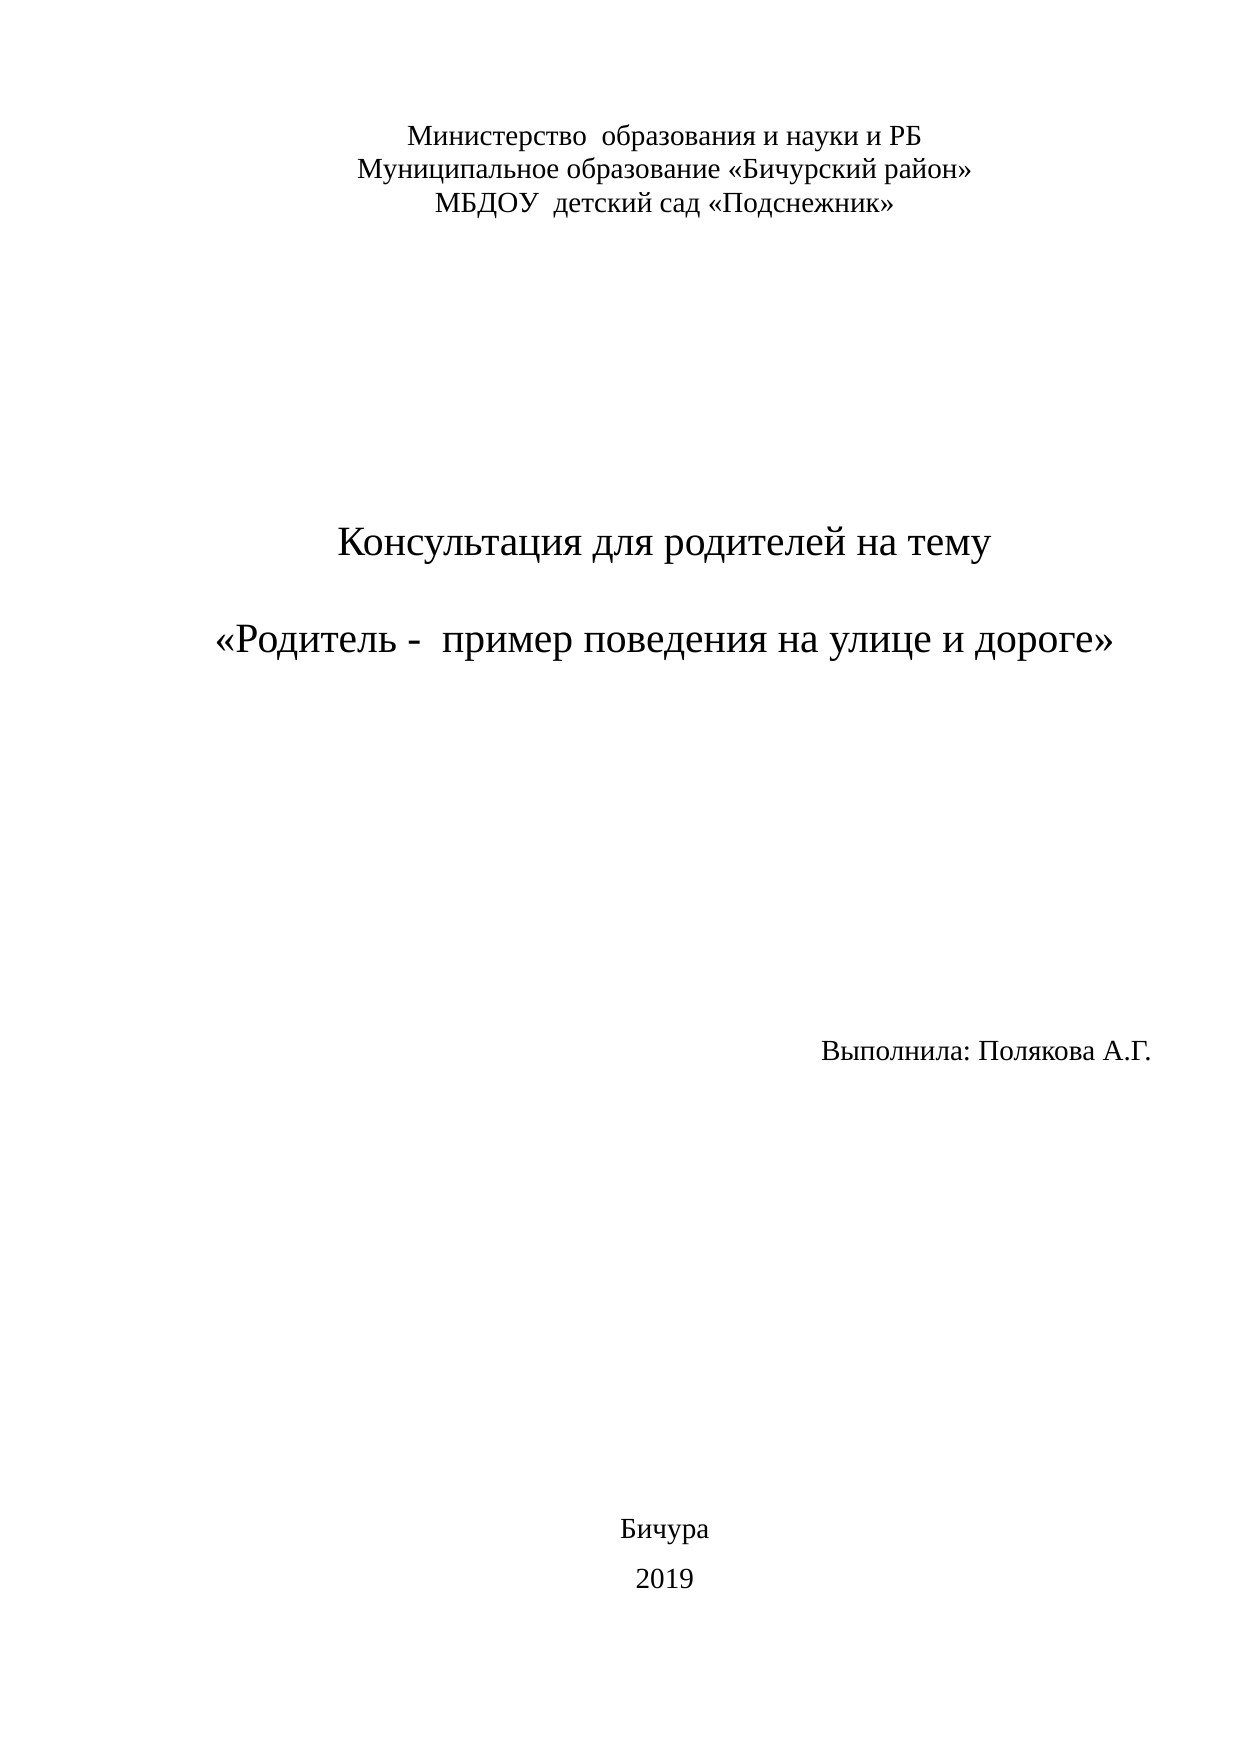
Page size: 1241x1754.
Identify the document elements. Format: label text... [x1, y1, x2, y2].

text МБДОУ детский сад «Подснежник» [177, 185, 1152, 219]
text Муниципальное образование «Бичурский район» [177, 152, 1152, 185]
text Министерство образования и науки и РБ [177, 118, 1152, 152]
text 2019 [177, 1561, 1152, 1595]
text «Родитель - пример поведения на улице и дороге» [177, 613, 1152, 661]
text Бичура [177, 1511, 1152, 1544]
text Консультация для родителей на тему [177, 517, 1152, 564]
text Выполнила: Полякова А.Г. [177, 1033, 1152, 1067]
